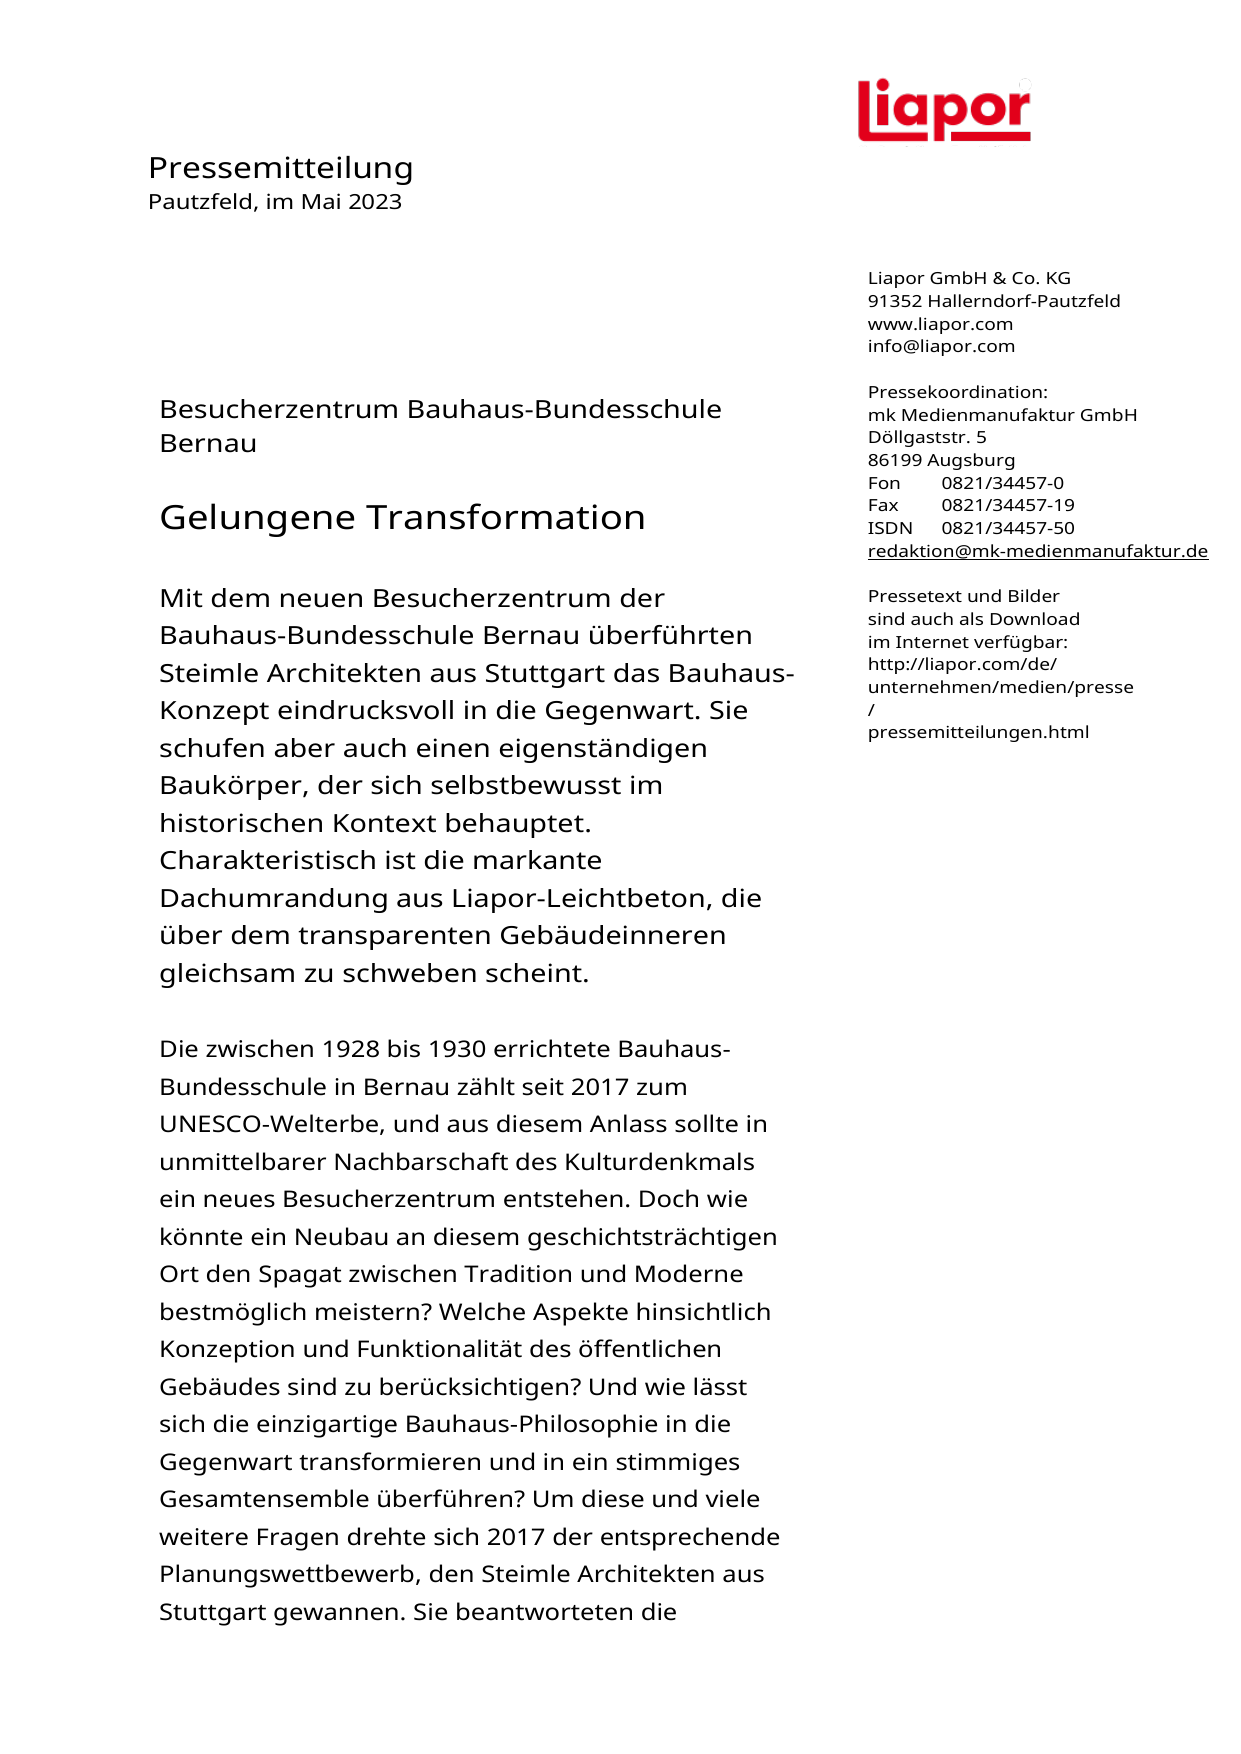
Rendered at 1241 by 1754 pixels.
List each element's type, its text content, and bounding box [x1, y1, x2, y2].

text Pautzfeld, im Mai 2023 [148, 187, 1093, 216]
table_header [148, 244, 856, 1627]
text Pressemitteilung [148, 148, 1093, 187]
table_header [856, 244, 1152, 1627]
